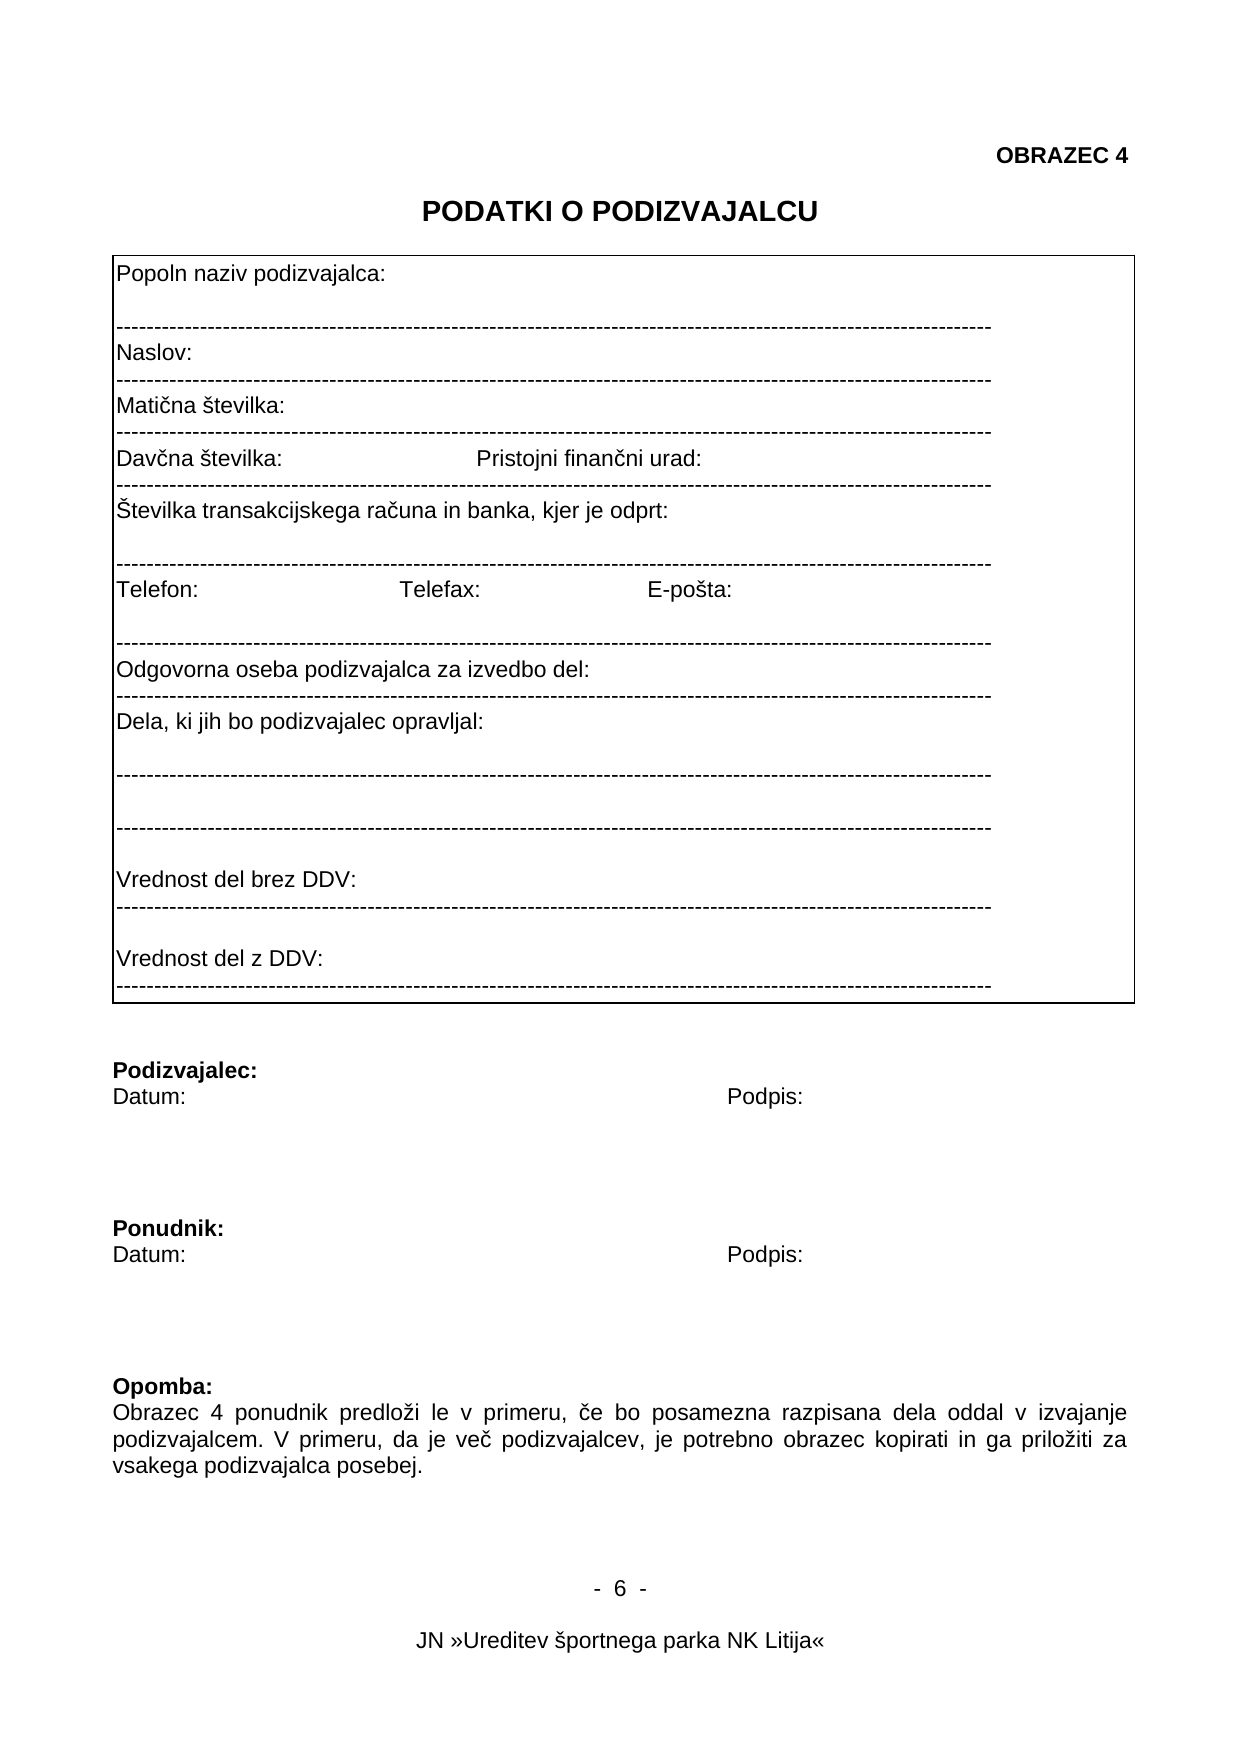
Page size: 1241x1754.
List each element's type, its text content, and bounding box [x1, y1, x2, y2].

text ------------------------------------------------------------------------------------------------------------------- [116, 682, 1132, 708]
text ------------------------------------------------------------------------------------------------------------------- [116, 366, 1132, 392]
text Popoln naziv podizvajalca: [114, 258, 1134, 287]
text Naslov: [116, 339, 1132, 366]
text ------------------------------------------------------------------------------------------------------------------- [116, 313, 1132, 339]
text PODATKI O PODIZVAJALCU [112, 194, 1128, 228]
text Davčna številka: Pristojni finančni urad: [116, 445, 1132, 471]
text ------------------------------------------------------------------------------------------------------------------- [114, 972, 1134, 1000]
text Številka transakcijskega računa in banka, kjer je odprt: [116, 497, 1132, 524]
text Ponudnik: [112, 1215, 1128, 1241]
text ------------------------------------------------------------------------------------------------------------------- [116, 814, 1132, 840]
text ------------------------------------------------------------------------------------------------------------------- [116, 893, 1132, 919]
text ------------------------------------------------------------------------------------------------------------------- [116, 418, 1132, 445]
text Odgovorna oseba podizvajalca za izvedbo del: [116, 656, 1132, 682]
text ------------------------------------------------------------------------------------------------------------------- [116, 761, 1132, 787]
text Matična številka: [116, 392, 1132, 418]
text ------------------------------------------------------------------------------------------------------------------- [116, 550, 1132, 576]
text OBRAZEC 4 [112, 142, 1128, 168]
text Vrednost del z DDV: [116, 945, 1132, 972]
text Telefon: Telefax: E-pošta: [116, 576, 1132, 603]
text ------------------------------------------------------------------------------------------------------------------- [116, 629, 1132, 656]
text Obrazec 4 ponudnik predloži le v primeru, če bo posamezna razpisana dela oddal v izvajanje podizvajalcem. V primeru, da je več podizvajalcev, je potrebno obrazec kopirati in ga priložiti za vsakega podizvajalca posebej. [112, 1399, 1128, 1478]
text Podizvajalec: [112, 1057, 1128, 1083]
text Vrednost del brez DDV: [116, 866, 1132, 893]
text Dela, ki jih bo podizvajalec opravljal: [116, 708, 1132, 734]
text ------------------------------------------------------------------------------------------------------------------- [116, 471, 1132, 497]
text Datum: Podpis: [112, 1083, 1128, 1109]
text Opomba: [112, 1373, 1128, 1399]
text Datum: Podpis: [112, 1241, 1128, 1267]
